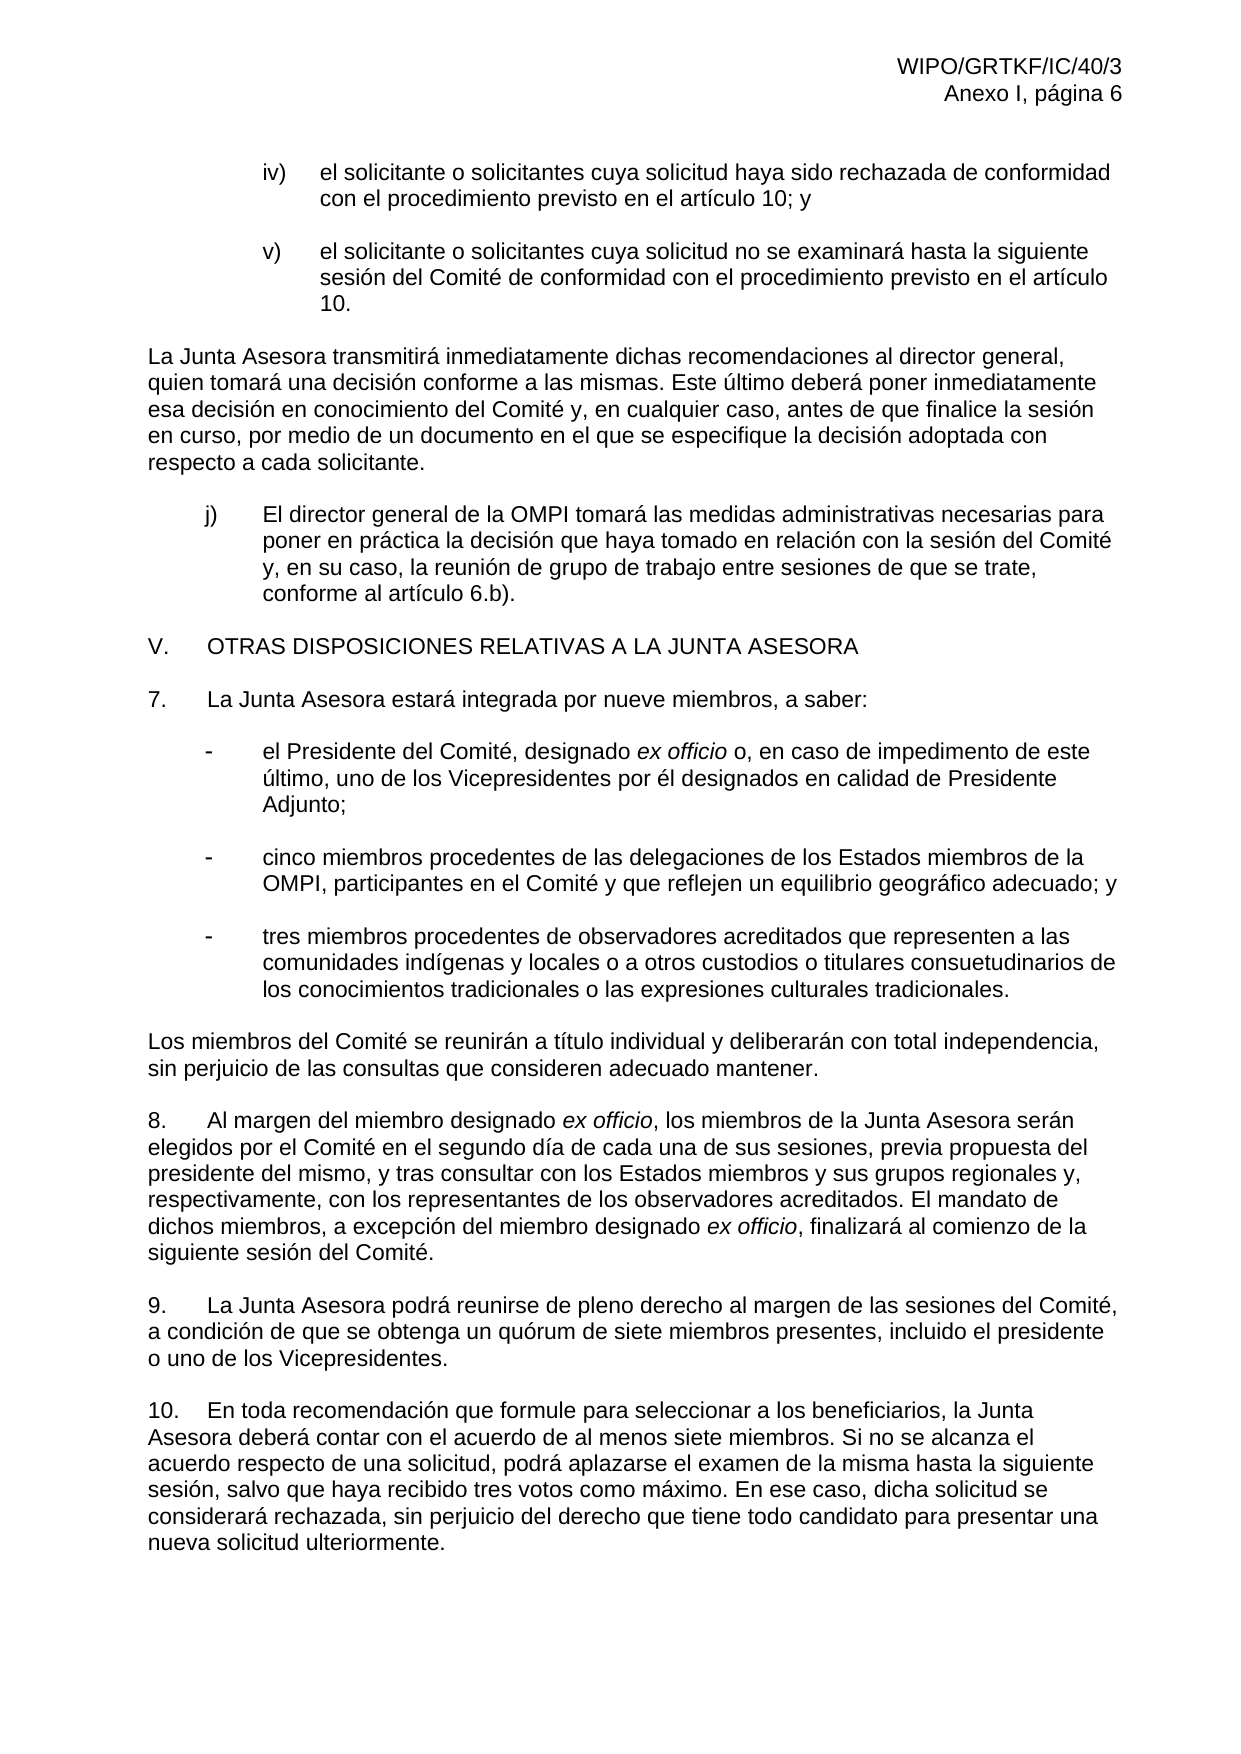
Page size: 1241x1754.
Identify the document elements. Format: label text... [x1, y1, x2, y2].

text 8. Al margen del miembro designado ex officio, los miembros de la Junta Asesora serán elegidos por el Comité en el segundo día de cada una de sus sesiones, previa propuesta del presidente del mismo, y tras consultar con los Estados miembros y sus grupos regionales y, respectivamente, con los representantes de los observadores acreditados. El mandato de dichos miembros, a excepción del miembro designado ex officio, finalizará al comienzo de la siguiente sesión del Comité. [148, 1107, 1122, 1265]
list el solicitante o solicitantes cuya solicitud haya sido rechazada de conformidad con el procedimiento previsto en el artículo 10; y [262, 158, 1122, 211]
text V. OTRAS DISPOSICIONES RELATIVAS A LA JUNTA ASESORA [148, 633, 1122, 659]
text Los miembros del Comité se reunirán a título individual y deliberarán con total independencia, sin perjuicio de las consultas que consideren adecuado mantener. [148, 1028, 1122, 1081]
text j) El director general de la OMPI tomará las medidas administrativas necesarias para poner en práctica la decisión que haya tomado en relación con la sesión del Comité y, en su caso, la reunión de grupo de trabajo entre sesiones de que se trate, conforme al artículo 6.b). [205, 501, 1122, 607]
list el Presidente del Comité, designado ex officio o, en caso de impedimento de este último, uno de los Vicepresidentes por él designados en calidad de Presidente Adjunto; [205, 738, 1122, 817]
text 10. En toda recomendación que formule para seleccionar a los beneficiarios, la Junta Asesora deberá contar con el acuerdo de al menos siete miembros. Si no se alcanza el acuerdo respecto de una solicitud, podrá aplazarse el examen de la misma hasta la siguiente sesión, salvo que haya recibido tres votos como máximo. En ese caso, dicha solicitud se considerará rechazada, sin perjuicio del derecho que tiene todo candidato para presentar una nueva solicitud ulteriormente. [148, 1397, 1122, 1555]
text La Junta Asesora transmitirá inmediatamente dichas recomendaciones al director general, quien tomará una decisión conforme a las mismas. Este último deberá poner inmediatamente esa decisión en conocimiento del Comité y, en cualquier caso, antes de que finalice la sesión en curso, por medio de un documento en el que se especifique la decisión adoptada con respecto a cada solicitante. [148, 343, 1122, 475]
list tres miembros procedentes de observadores acreditados que representen a las comunidades indígenas y locales o a otros custodios o titulares consuetudinarios de los conocimientos tradicionales o las expresiones culturales tradicionales. [205, 923, 1122, 1002]
text 9. La Junta Asesora podrá reunirse de pleno derecho al margen de las sesiones del Comité, a condición de que se obtenga un quórum de siete miembros presentes, incluido el presidente o uno de los Vicepresidentes. [148, 1292, 1122, 1371]
list cinco miembros procedentes de las delegaciones de los Estados miembros de la OMPI, participantes en el Comité y que reflejen un equilibrio geográfico adecuado; y [205, 844, 1122, 896]
list el solicitante o solicitantes cuya solicitud no se examinará hasta la siguiente sesión del Comité de conformidad con el procedimiento previsto en el artículo 10. [262, 238, 1122, 317]
text 7. La Junta Asesora estará integrada por nueve miembros, a saber: [148, 686, 1122, 712]
